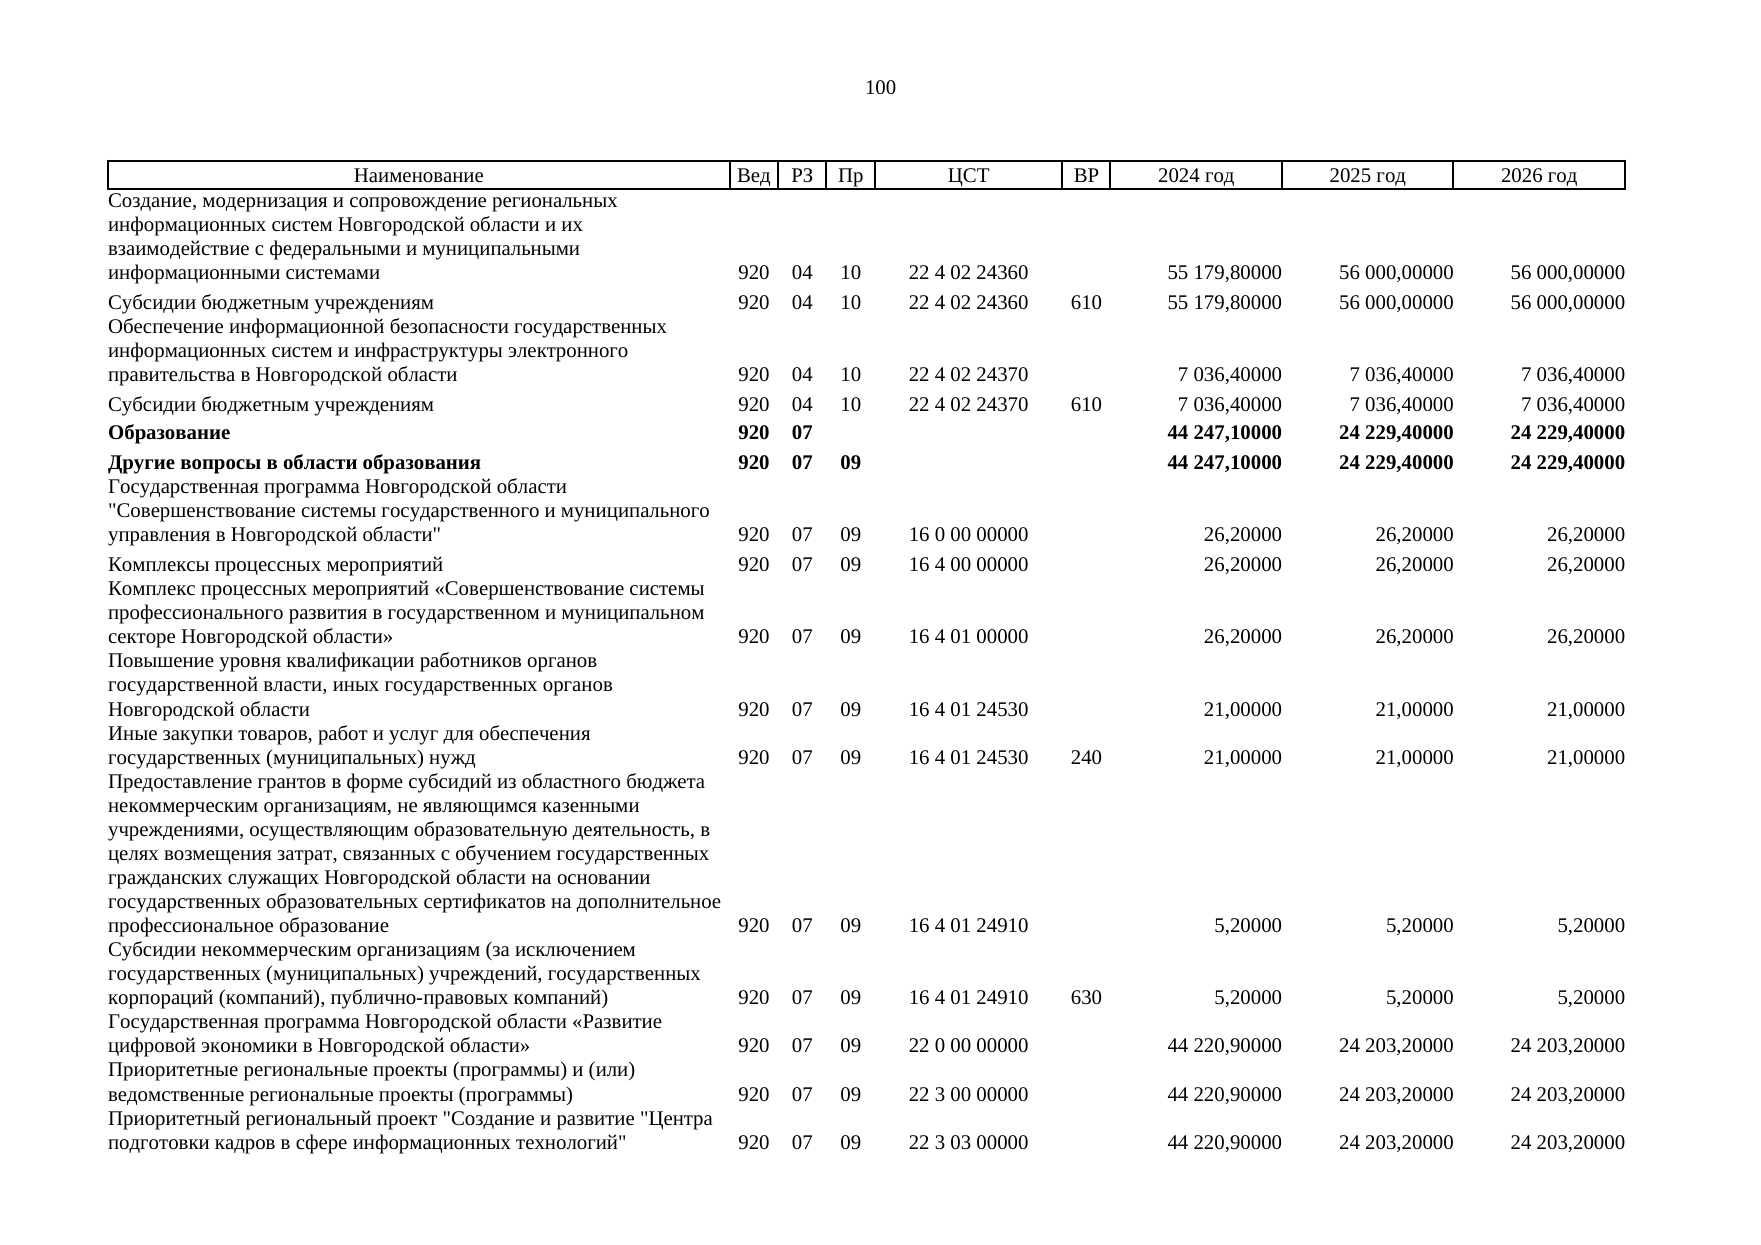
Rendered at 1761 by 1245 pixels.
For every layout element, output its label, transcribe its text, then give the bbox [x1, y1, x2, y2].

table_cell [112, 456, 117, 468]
table_header ВР [1063, 162, 1109, 187]
table_header 2026 год [1454, 162, 1624, 187]
table_header 2024 год [1111, 162, 1281, 187]
table_header Пр [827, 162, 874, 187]
table_header 2025 год [1283, 162, 1452, 187]
table_header Вед [731, 162, 777, 187]
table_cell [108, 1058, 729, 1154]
table_header ЦСТ [876, 162, 1061, 187]
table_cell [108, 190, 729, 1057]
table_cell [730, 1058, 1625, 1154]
table_header РЗ [779, 162, 825, 187]
table_header Наименование [109, 162, 729, 187]
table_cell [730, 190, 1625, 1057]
